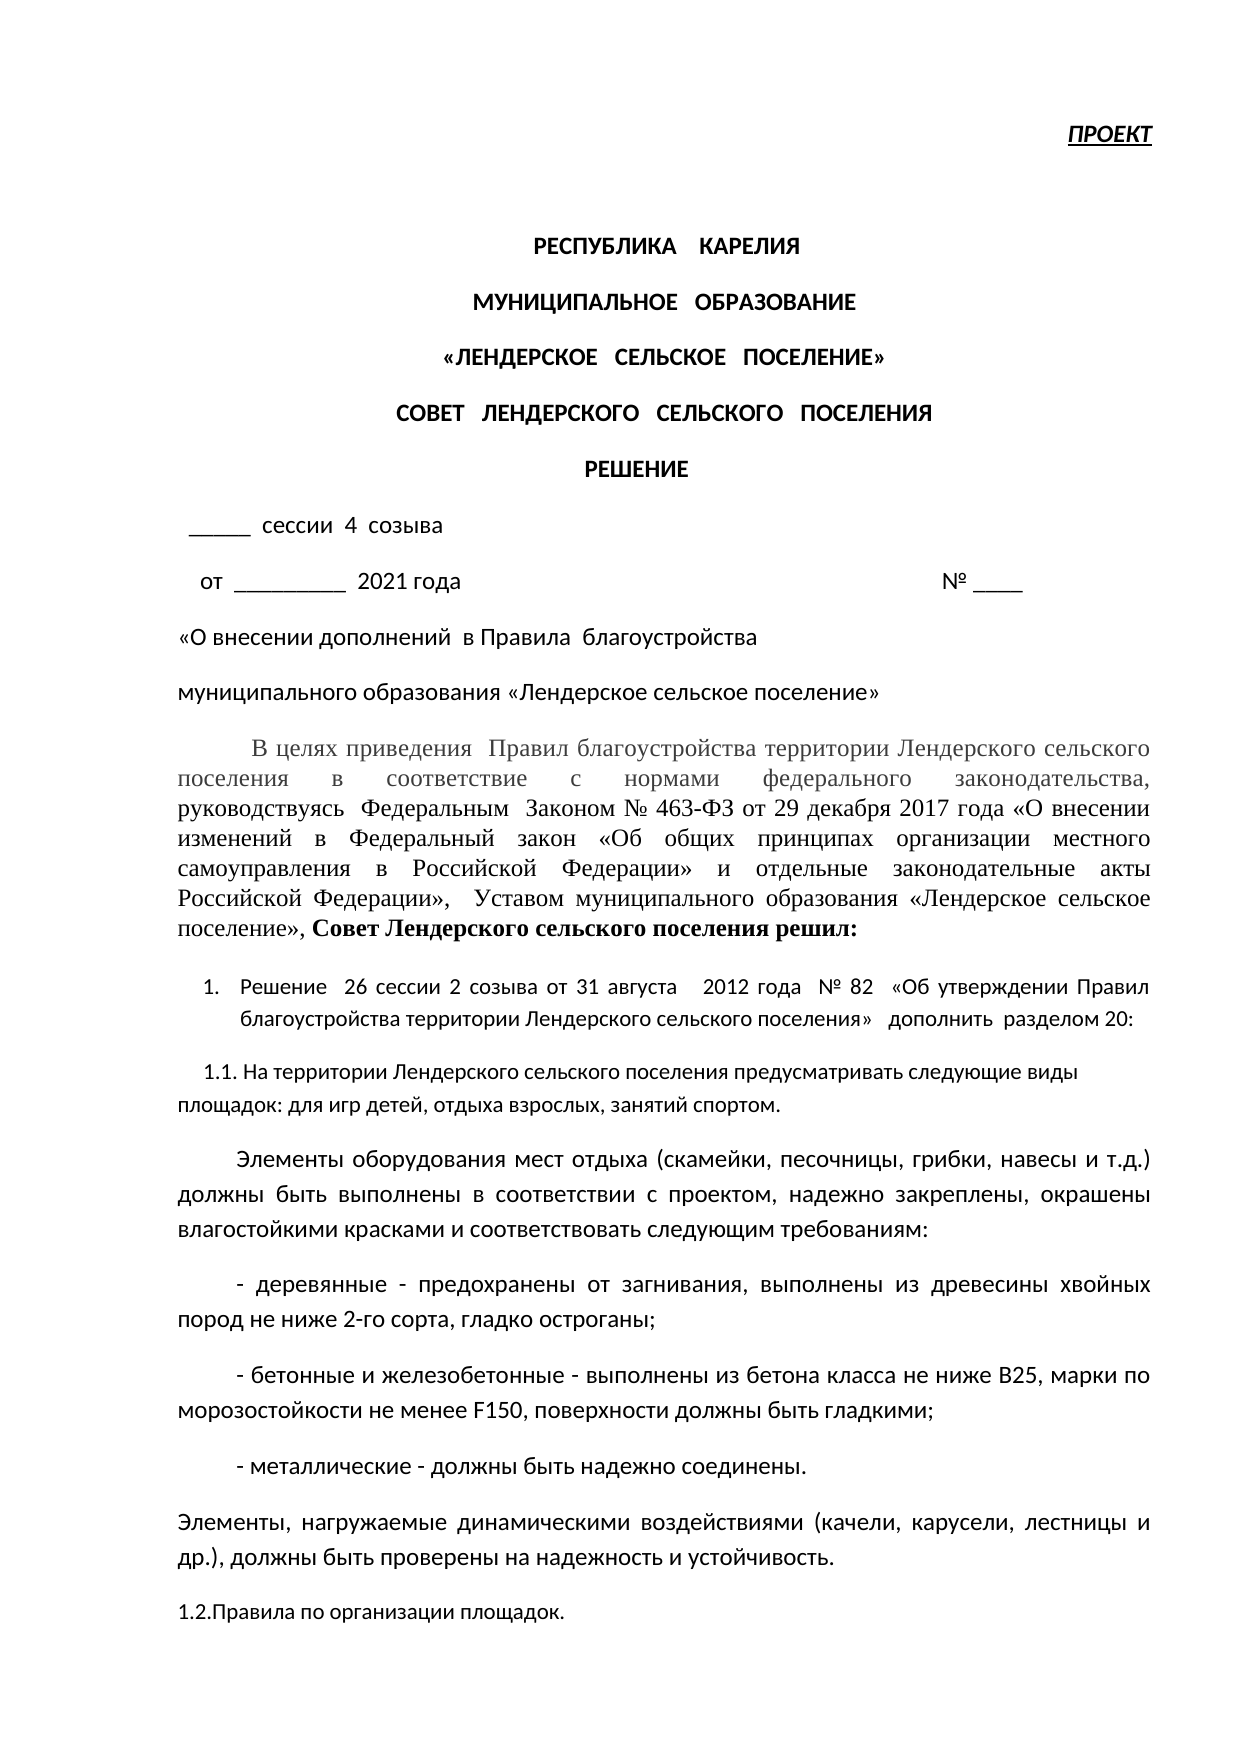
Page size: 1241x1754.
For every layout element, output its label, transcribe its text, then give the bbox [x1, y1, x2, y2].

text муниципального образования «Лендерское сельское поселение» [177, 676, 1152, 707]
text 1.1. На территории Лендерского сельского поселения предусматривать следующие виды площадок: для игр детей, отдыха взрослых, занятий спортом. [177, 1057, 1152, 1118]
list Решение 26 сессии 2 созыва от 31 августа 2012 года № 82 «Об утверждении Правил благоустройства территории Лендерского сельского поселения» дополнить разделом 20: [202, 972, 1152, 1032]
text «ЛЕНДЕРСКОЕ СЕЛЬСКОЕ ПОСЕЛЕНИЕ» [177, 341, 1152, 372]
text МУНИЦИПАЛЬНОЕ ОБРАЗОВАНИЕ [177, 286, 1152, 316]
text В целях приведения Правил благоустройства территории Лендерского сельского поселения в соответствие с нормами федерального законодательства, руководствуясь Федеральным Законом № 463-ФЗ от 29 декабря 2017 года «О внесении изменений в Федеральный закон «Об общих принципах организации местного самоуправления в Российской Федерации» и отдельные законодательные акты Российской Федерации», Уставом муниципального образования «Лендерское сельское поселение», Совет Лендерского сельского поселения решил: [177, 732, 1152, 942]
text ПРОЕКТ [177, 118, 1152, 149]
text - бетонные и железобетонные - выполнены из бетона класса не ниже B25, марки по морозостойкости не менее F150, поверхности должны быть гладкими; [177, 1359, 1152, 1425]
text - металлические - должны быть надежно соединены. [177, 1450, 1152, 1481]
text РЕСПУБЛИКА КАРЕЛИЯ [177, 230, 1152, 260]
text 1.2.Правила по организации площадок. [177, 1597, 1152, 1625]
text «О внесении дополнений в Правила благоустройства [177, 621, 1152, 651]
text Элементы оборудования мест отдыха (скамейки, песочницы, грибки, навесы и т.д.) должны быть выполнены в соответствии с проектом, надежно закреплены, окрашены влагостойкими красками и соответствовать следующим требованиям: [177, 1143, 1152, 1243]
text - деревянные - предохранены от загнивания, выполнены из древесины хвойных пород не ниже 2-го сорта, гладко остроганы; [177, 1268, 1152, 1334]
text _____ сессии 4 созыва [177, 509, 1152, 539]
text от _________ 2021 года № ____ [177, 565, 1152, 595]
text Элементы, нагружаемые динамическими воздействиями (качели, карусели, лестницы и др.), должны быть проверены на надежность и устойчивость. [177, 1506, 1152, 1572]
text СОВЕТ ЛЕНДЕРСКОГО СЕЛЬСКОГО ПОСЕЛЕНИЯ [177, 397, 1152, 428]
text РЕШЕНИЕ [177, 453, 1152, 484]
